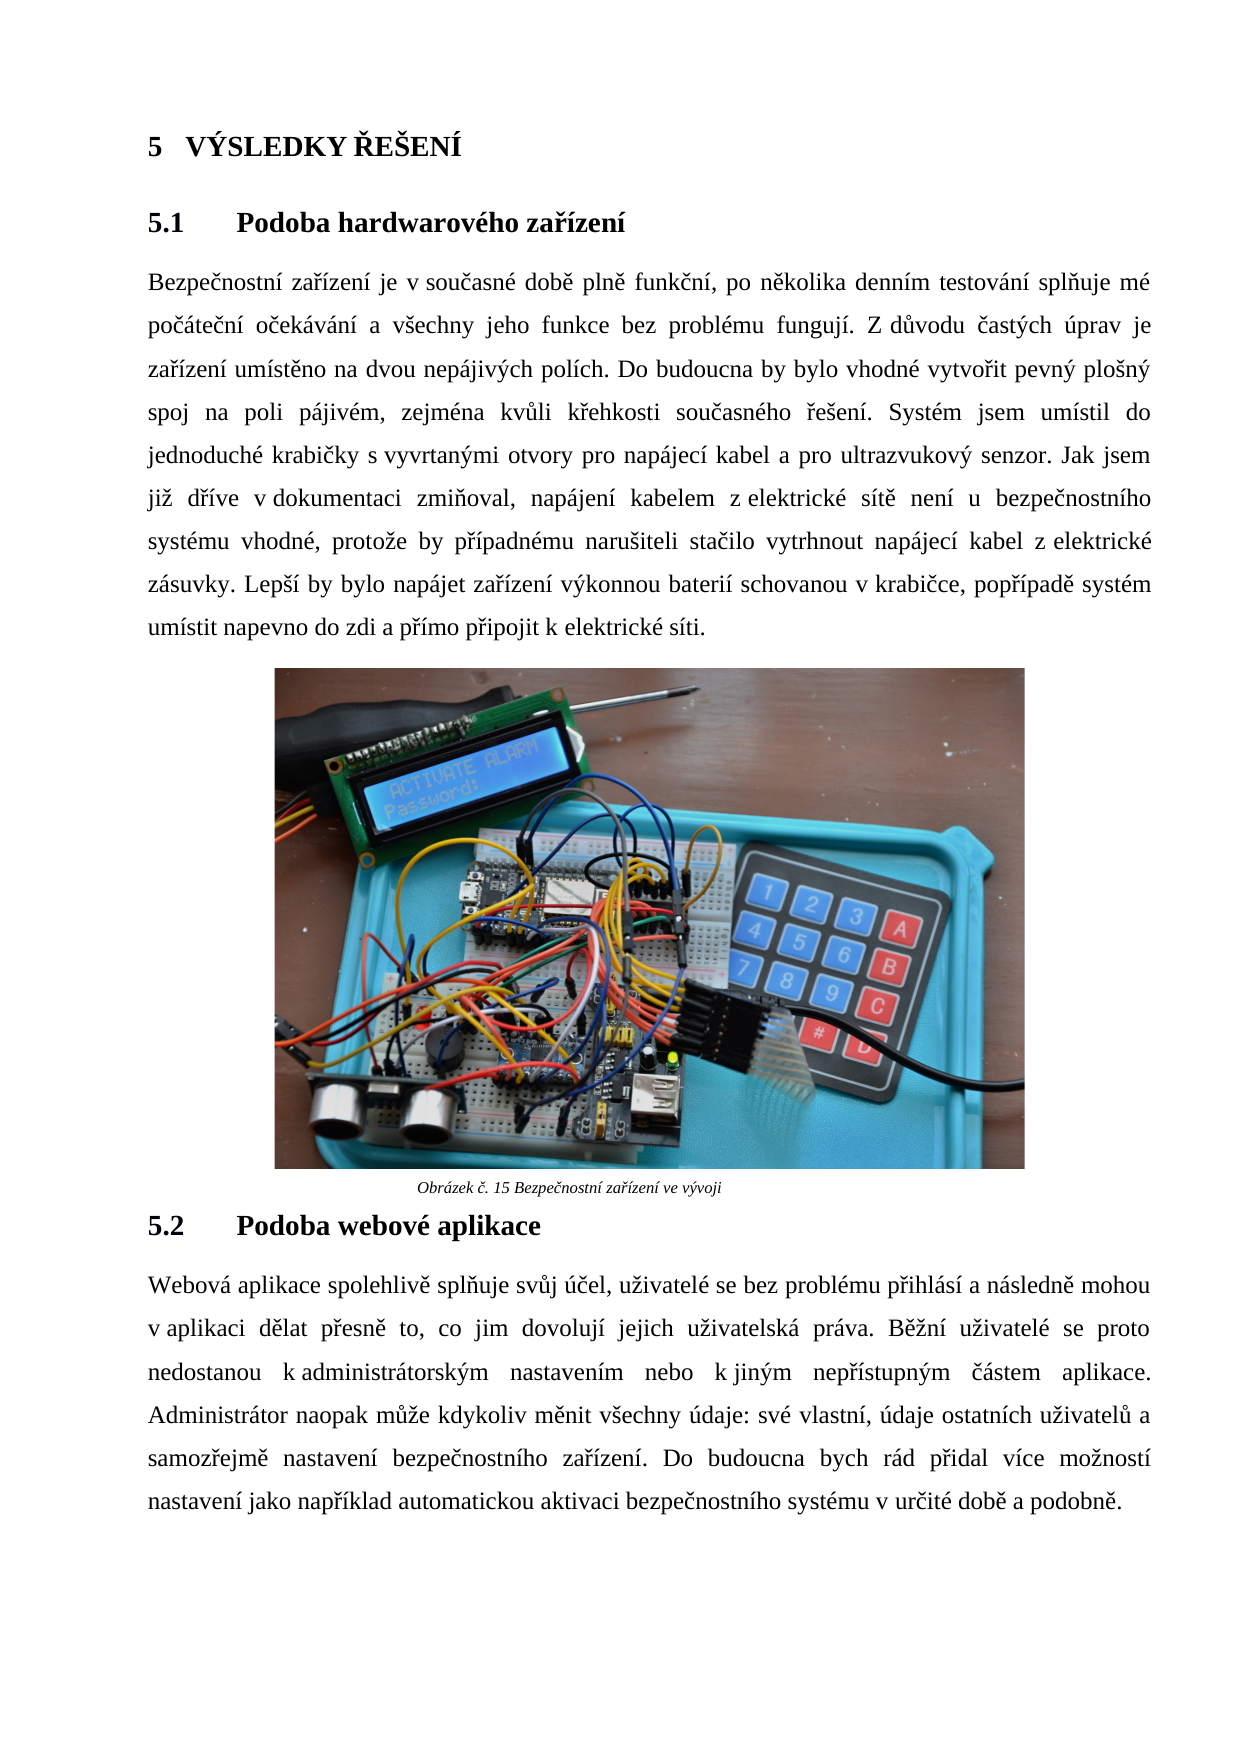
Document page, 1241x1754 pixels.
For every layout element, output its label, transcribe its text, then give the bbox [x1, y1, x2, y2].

text Bezpečnostní zařízení je v současné době plně funkční, po několika denním testování splňuje mé počáteční očekávání a všechny jeho funkce bez problému fungují. Z důvodu častých úprav je zařízení umístěno na dvou nepájivých polích. Do budoucna by bylo vhodné vytvořit pevný plošný spoj na poli pájivém, zejména kvůli křehkosti současného řešení. Systém jsem umístil do jednoduché krabičky s vyvrtanými otvory pro napájecí kabel a pro ultrazvukový senzor. Jak jsem již dříve v dokumentaci zmiňoval, napájení kabelem z elektrické sítě není u bezpečnostního systému vhodné, protože by případnému narušiteli stačilo vytrhnout napájecí kabel z elektrické zásuvky. Lepší by bylo napájet zařízení výkonnou baterií schovanou v krabičce, popřípadě systém umístit napevno do zdi a přímo připojit k elektrické síti. [148, 267, 1152, 641]
picture [274, 668, 1025, 1169]
subtitle Podoba hardwarového zařízení [148, 205, 1152, 238]
subtitle Výsledky řešení [148, 129, 1152, 163]
text Webová aplikace spolehlivě splňuje svůj účel, uživatelé se bez problému přihlásí a následně mohou v aplikaci dělat přesně to, co jim dovolují jejich uživatelská práva. Běžní uživatelé se proto nedostanou k administrátorským nastavením nebo k jiným nepřístupným částem aplikace. Administrátor naopak může kdykoliv měnit všechny údaje: své vlastní, údaje ostatních uživatelů a samozřejmě nastavení bezpečnostního zařízení. Do budoucna bych rád přidal více možností nastavení jako například automatickou aktivaci bezpečnostního systému v určité době a podobně. [148, 1270, 1152, 1515]
subtitle Podoba webové aplikace [148, 1208, 1152, 1241]
